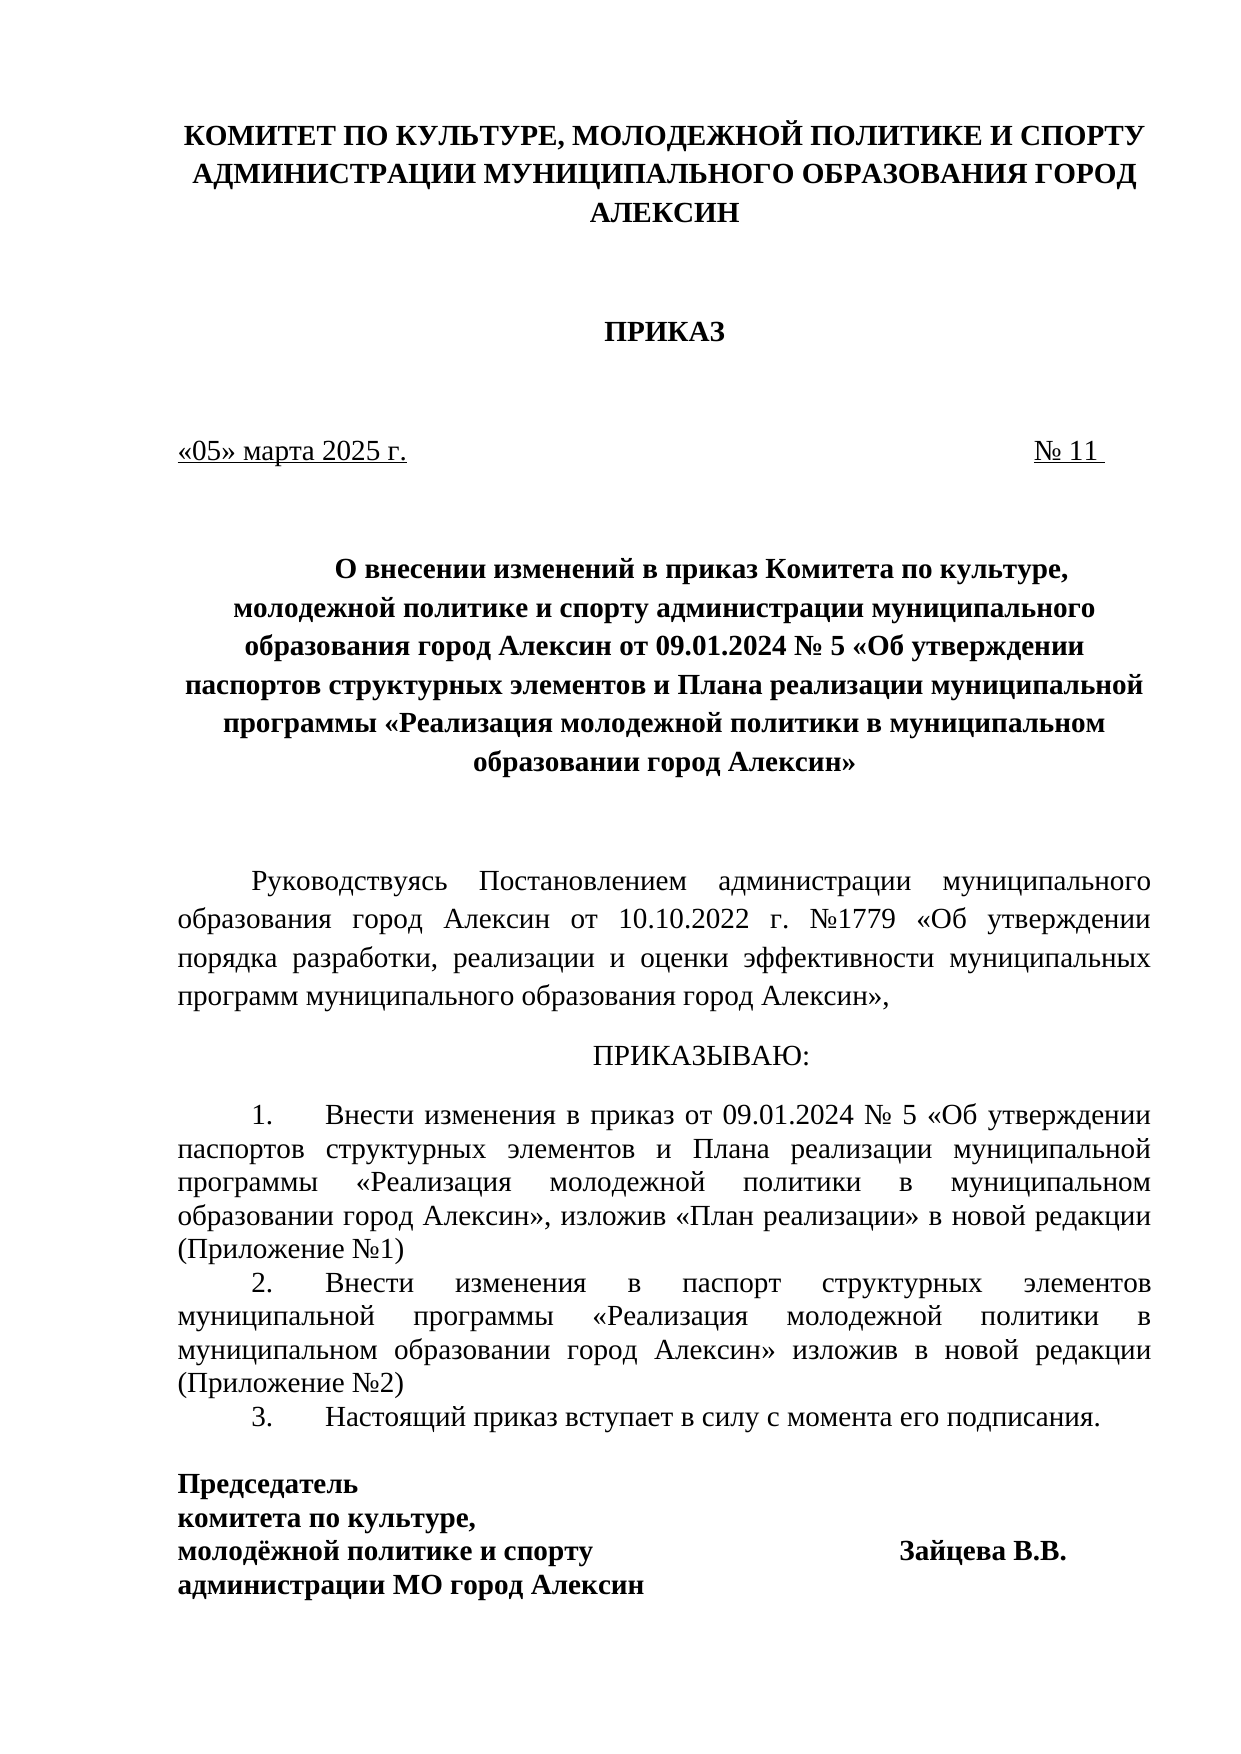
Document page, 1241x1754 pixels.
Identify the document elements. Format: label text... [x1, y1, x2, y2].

list Настоящий приказ вступает в силу с момента его подписания. [177, 1399, 1152, 1433]
list Внести изменения в паспорт структурных элементов муниципальной программы «Реализация молодежной политики в муниципальном образовании город Алексин» изложив в новой редакции (Приложение №2) [177, 1265, 1152, 1399]
text администрации МО город Алексин [177, 1567, 1152, 1601]
text Руководствуясь Постановлением администрации муниципального образования город Алексин от 10.10.2022 г. №1779 «Об утверждении порядка разработки, реализации и оценки эффективности муниципальных программ муниципального образования город Алексин», [177, 863, 1152, 1012]
list Внести изменения в приказ от 09.01.2024 № 5 «Об утверждении паспортов структурных элементов и Плана реализации муниципальной программы «Реализация молодежной политики в муниципальном образовании город Алексин», изложив «План реализации» в новой редакции (Приложение №1) [177, 1097, 1152, 1265]
text «05» марта 2025 г. № 11 [177, 433, 1152, 466]
text О внесении изменений в приказ Комитета по культуре, молодежной политике и спорту администрации муниципального образования город Алексин от 09.01.2024 № 5 «Об утверждении паспортов структурных элементов и Плана реализации муниципальной программы «Реализация молодежной политики в муниципальном образовании город Алексин» [177, 551, 1152, 778]
text молодёжной политике и спорту Зайцева В.В. [177, 1533, 1152, 1567]
text Председатель [177, 1466, 1152, 1500]
text ПРИКАЗЫВАЮ: [177, 1038, 1152, 1071]
text КОМИТЕТ ПО КУЛЬТУРЕ, МОЛОДЕЖНОЙ ПОЛИТИКЕ И СПОРТУ АДМИНИСТРАЦИИ МУНИЦИПАЛЬНОГО ОБРАЗОВАНИЯ ГОРОД АЛЕКСИН [177, 118, 1152, 229]
text ПРИКАЗ [177, 314, 1152, 347]
text комитета по культуре, [177, 1500, 1152, 1533]
